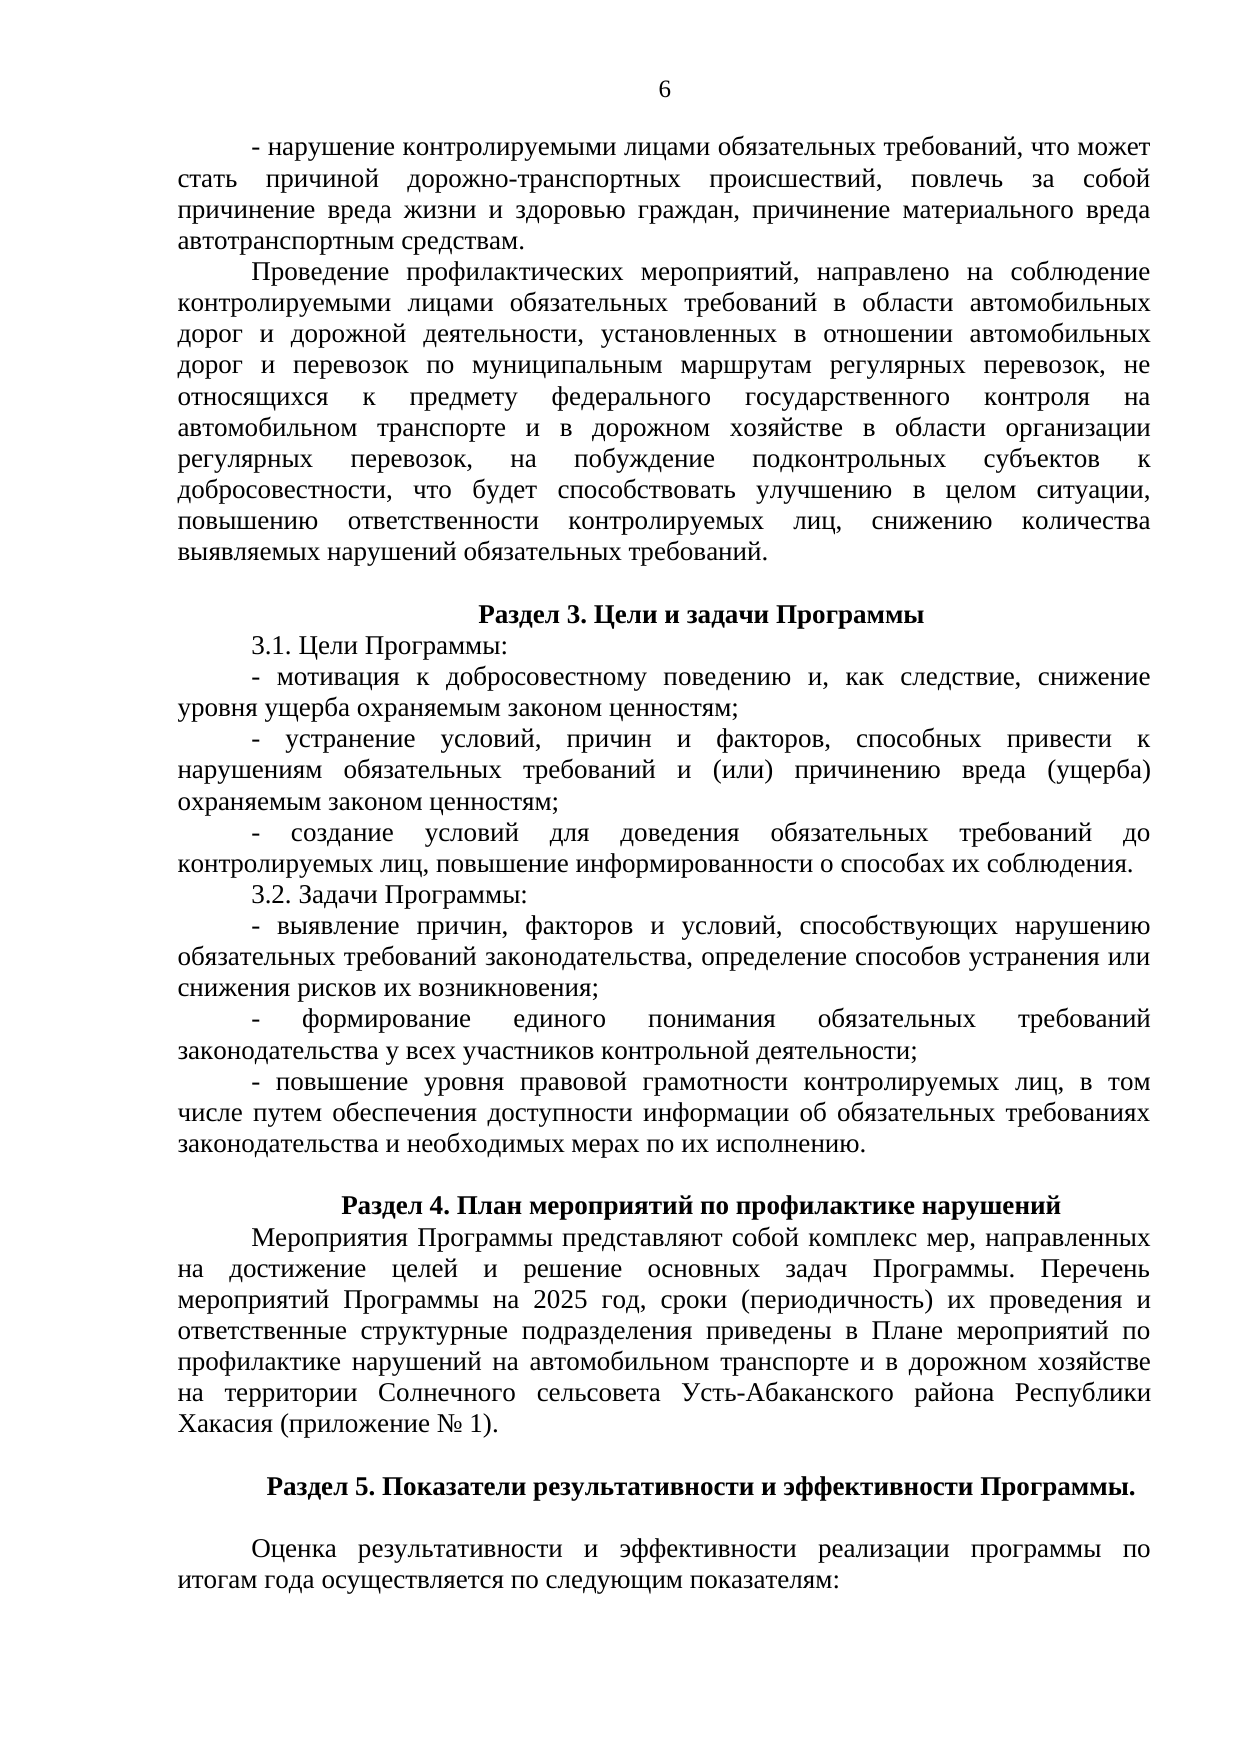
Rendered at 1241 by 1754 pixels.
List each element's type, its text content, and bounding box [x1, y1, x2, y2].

text Мероприятия Программы представляют собой комплекс мер, направленных на достижение целей и решение основных задач Программы. Перечень мероприятий Программы на 2025 год, сроки (периодичность) их проведения и ответственные структурные подразделения приведены в Плане мероприятий по профилактике нарушений на автомобильном транспорте и в дорожном хозяйстве на территории Солнечного сельсовета Усть-Абаканского района Республики Хакасия (приложение № 1). [177, 1221, 1152, 1439]
text - формирование единого понимания обязательных требований законодательства у всех участников контрольной деятельности; [177, 1003, 1152, 1065]
text Раздел 5. Показатели результативности и эффективности Программы. [177, 1470, 1152, 1501]
text - создание условий для доведения обязательных требований до контролируемых лиц, повышение информированности о способах их соблюдения. [177, 816, 1152, 878]
text 3.1. Цели Программы: [177, 629, 1152, 660]
text Проведение профилактических мероприятий, направлено на соблюдение контролируемыми лицами обязательных требований в области автомобильных дорог и дорожной деятельности, установленных в отношении автомобильных дорог и перевозок по муниципальным маршрутам регулярных перевозок, не относящихся к предмету федерального государственного контроля на автомобильном транспорте и в дорожном хозяйстве в области организации регулярных перевозок, на побуждение подконтрольных субъектов к добросовестности, что будет способствовать улучшению в целом ситуации, повышению ответственности контролируемых лиц, снижению количества выявляемых нарушений обязательных требований. [177, 255, 1152, 567]
text Оценка результативности и эффективности реализации программы по итогам года осуществляется по следующим показателям: [177, 1532, 1152, 1594]
text - устранение условий, причин и факторов, способных привести к нарушениям обязательных требований и (или) причинению вреда (ущерба) охраняемым законом ценностям; [177, 722, 1152, 816]
text - мотивация к добросовестному поведению и, как следствие, снижение уровня ущерба охраняемым законом ценностям; [177, 660, 1152, 722]
text 3.2. Задачи Программы: [177, 878, 1152, 909]
text - повышение уровня правовой грамотности контролируемых лиц, в том числе путем обеспечения доступности информации об обязательных требованиях законодательства и необходимых мерах по их исполнению. [177, 1065, 1152, 1158]
text - нарушение контролируемыми лицами обязательных требований, что может стать причиной дорожно-транспортных происшествий, повлечь за собой причинение вреда жизни и здоровью граждан, причинение материального вреда автотранспортным средствам. [177, 131, 1152, 255]
text Раздел 3. Цели и задачи Программы [177, 598, 1152, 629]
text - выявление причин, факторов и условий, способствующих нарушению обязательных требований законодательства, определение способов устранения или снижения рисков их возникновения; [177, 909, 1152, 1003]
text Раздел 4. План мероприятий по профилактике нарушений [177, 1189, 1152, 1221]
